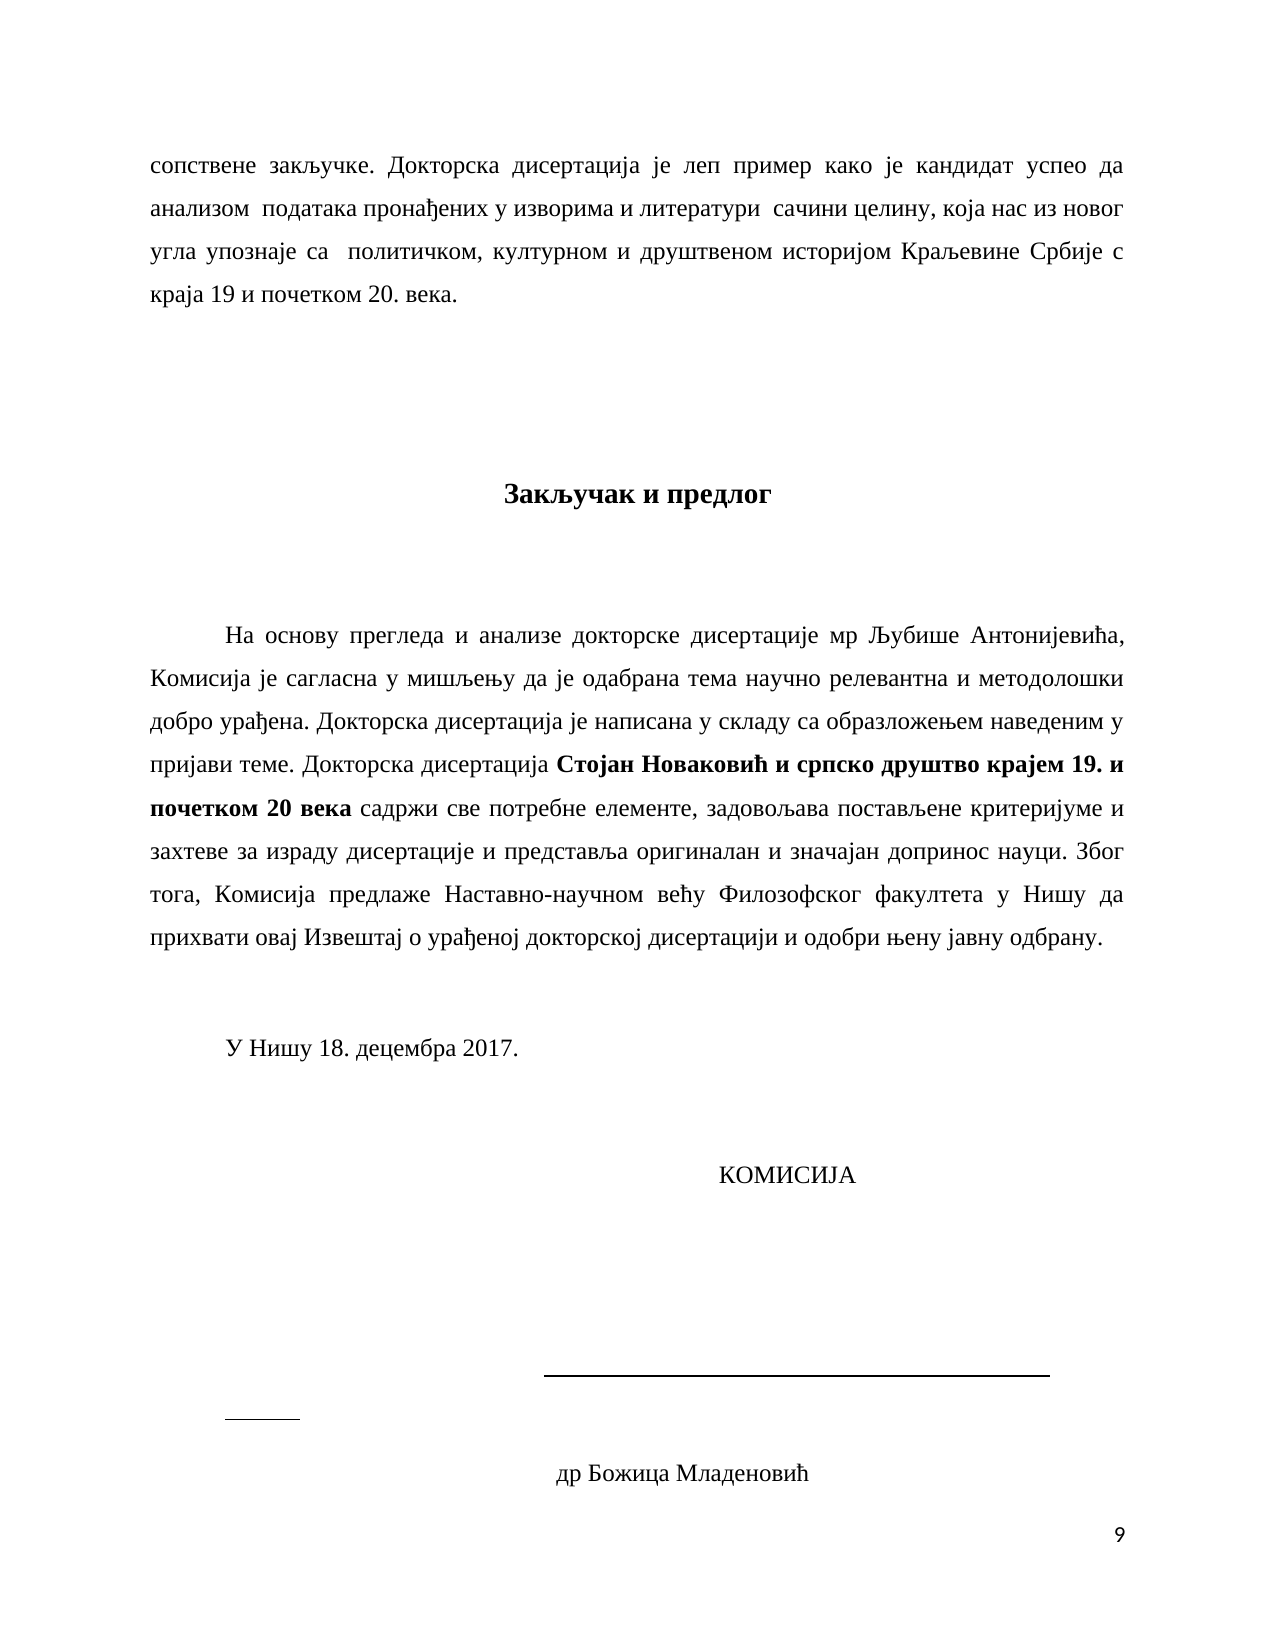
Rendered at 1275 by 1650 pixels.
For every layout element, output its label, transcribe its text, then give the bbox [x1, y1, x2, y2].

text На основу прегледа и анализе докторске дисертације мр Љубише Антонијевића, Комисија је сагласна у мишљењу да је одабрана тема научно релевантна и методолошки добро урађена. Докторска дисертација је написана у складу са образложењем наведеним у пријави теме. Докторска дисертација Стојан Новаковић и српско друштво крајем 19. и почетком 20 века садржи све потребне елементе, задовољава постављене критеријуме и захтеве за израду дисертације и представља оригиналан и значајан допринос науци. Због тога, Комисија предлаже Наставно-научном већу Филозофског факултета у Нишу да прихвати овај Извештај о урађеној докторској дисертацији и одобри њену јавну одбрану. [150, 620, 1125, 951]
text КОМИСИЈА [375, 1161, 1125, 1189]
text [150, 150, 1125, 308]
text Закључак и предлог [150, 476, 1125, 510]
text У Нишу 18. децембра 2017. [225, 1033, 1125, 1061]
text др Божица Младеновић [225, 1458, 1125, 1486]
